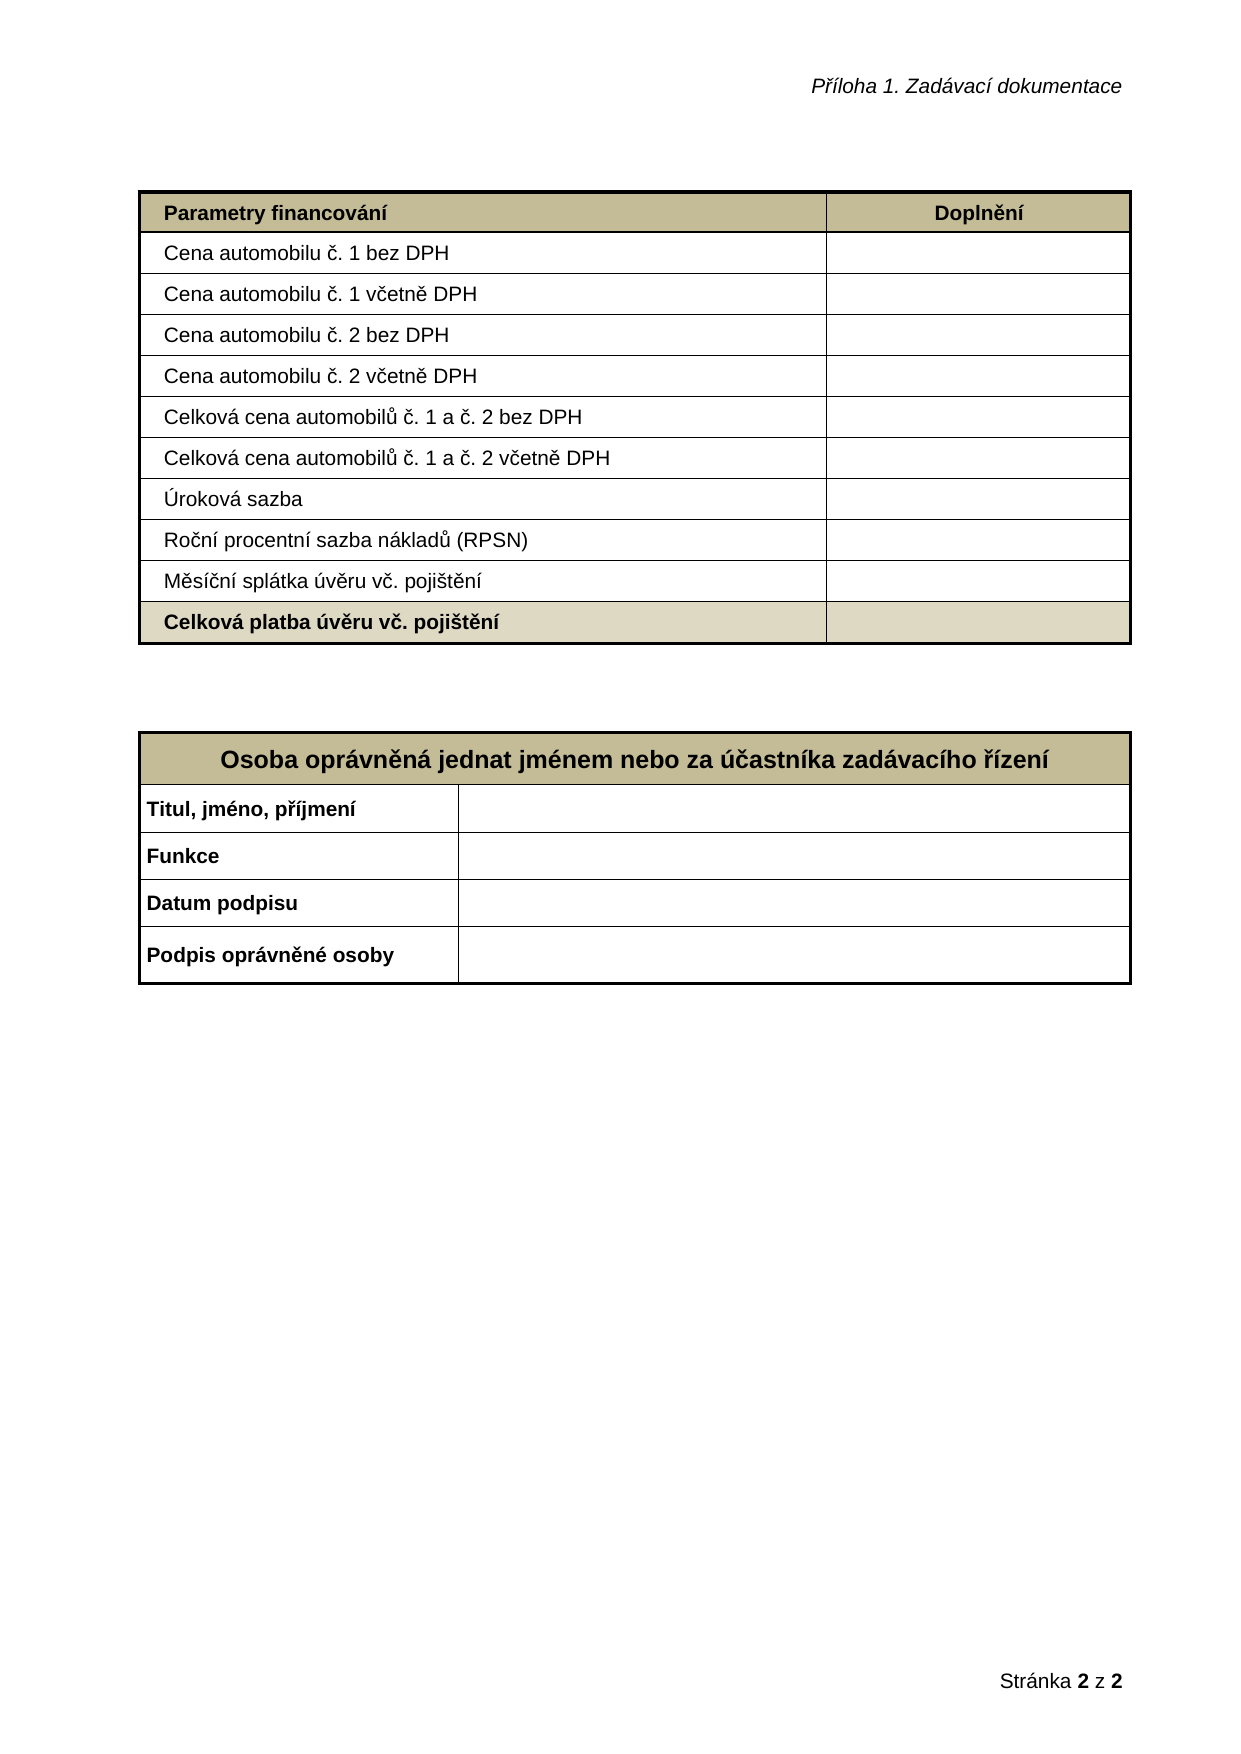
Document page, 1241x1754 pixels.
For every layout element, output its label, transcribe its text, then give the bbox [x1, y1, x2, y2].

table_cell [459, 785, 1129, 832]
table_cell Funkce [141, 833, 458, 879]
table_cell Cena automobilu č. 1 včetně DPH [141, 274, 826, 313]
table_cell [827, 479, 1129, 519]
table_cell Titul, jméno, příjmení [141, 785, 458, 832]
table_cell Měsíční splátka úvěru vč. pojištění [141, 561, 826, 601]
table_header Osoba oprávněná jednat jménem nebo za účastníka zadávacího řízení [141, 734, 1129, 784]
table_cell Celková cena automobilů č. 1 a č. 2 včetně DPH [141, 438, 826, 478]
table_cell Cena automobilu č. 1 bez DPH [141, 233, 826, 272]
table_cell [827, 233, 1129, 272]
table_cell [827, 397, 1129, 437]
table_cell [827, 356, 1129, 396]
table_cell Celková cena automobilů č. 1 a č. 2 bez DPH [141, 397, 826, 437]
table_cell [459, 880, 1129, 926]
table_cell Celková platba úvěru vč. pojištění [141, 602, 826, 642]
table_cell Roční procentní sazba nákladů (RPSN) [141, 520, 826, 560]
table_cell [827, 561, 1129, 601]
table_cell [827, 602, 1129, 642]
table_cell [827, 274, 1129, 313]
table_cell Cena automobilu č. 2 včetně DPH [141, 356, 826, 396]
table_cell [459, 927, 1129, 982]
table_cell [827, 438, 1129, 478]
table_cell [827, 520, 1129, 560]
table_cell [459, 833, 1129, 879]
table_cell Datum podpisu [141, 880, 458, 926]
table_header Parametry financování [141, 194, 826, 231]
table_cell Podpis oprávněné osoby [141, 927, 458, 982]
table_cell Cena automobilu č. 2 bez DPH [141, 315, 826, 354]
table_cell [827, 315, 1129, 354]
table_header Doplnění [827, 194, 1129, 231]
table_cell Úroková sazba [141, 479, 826, 519]
